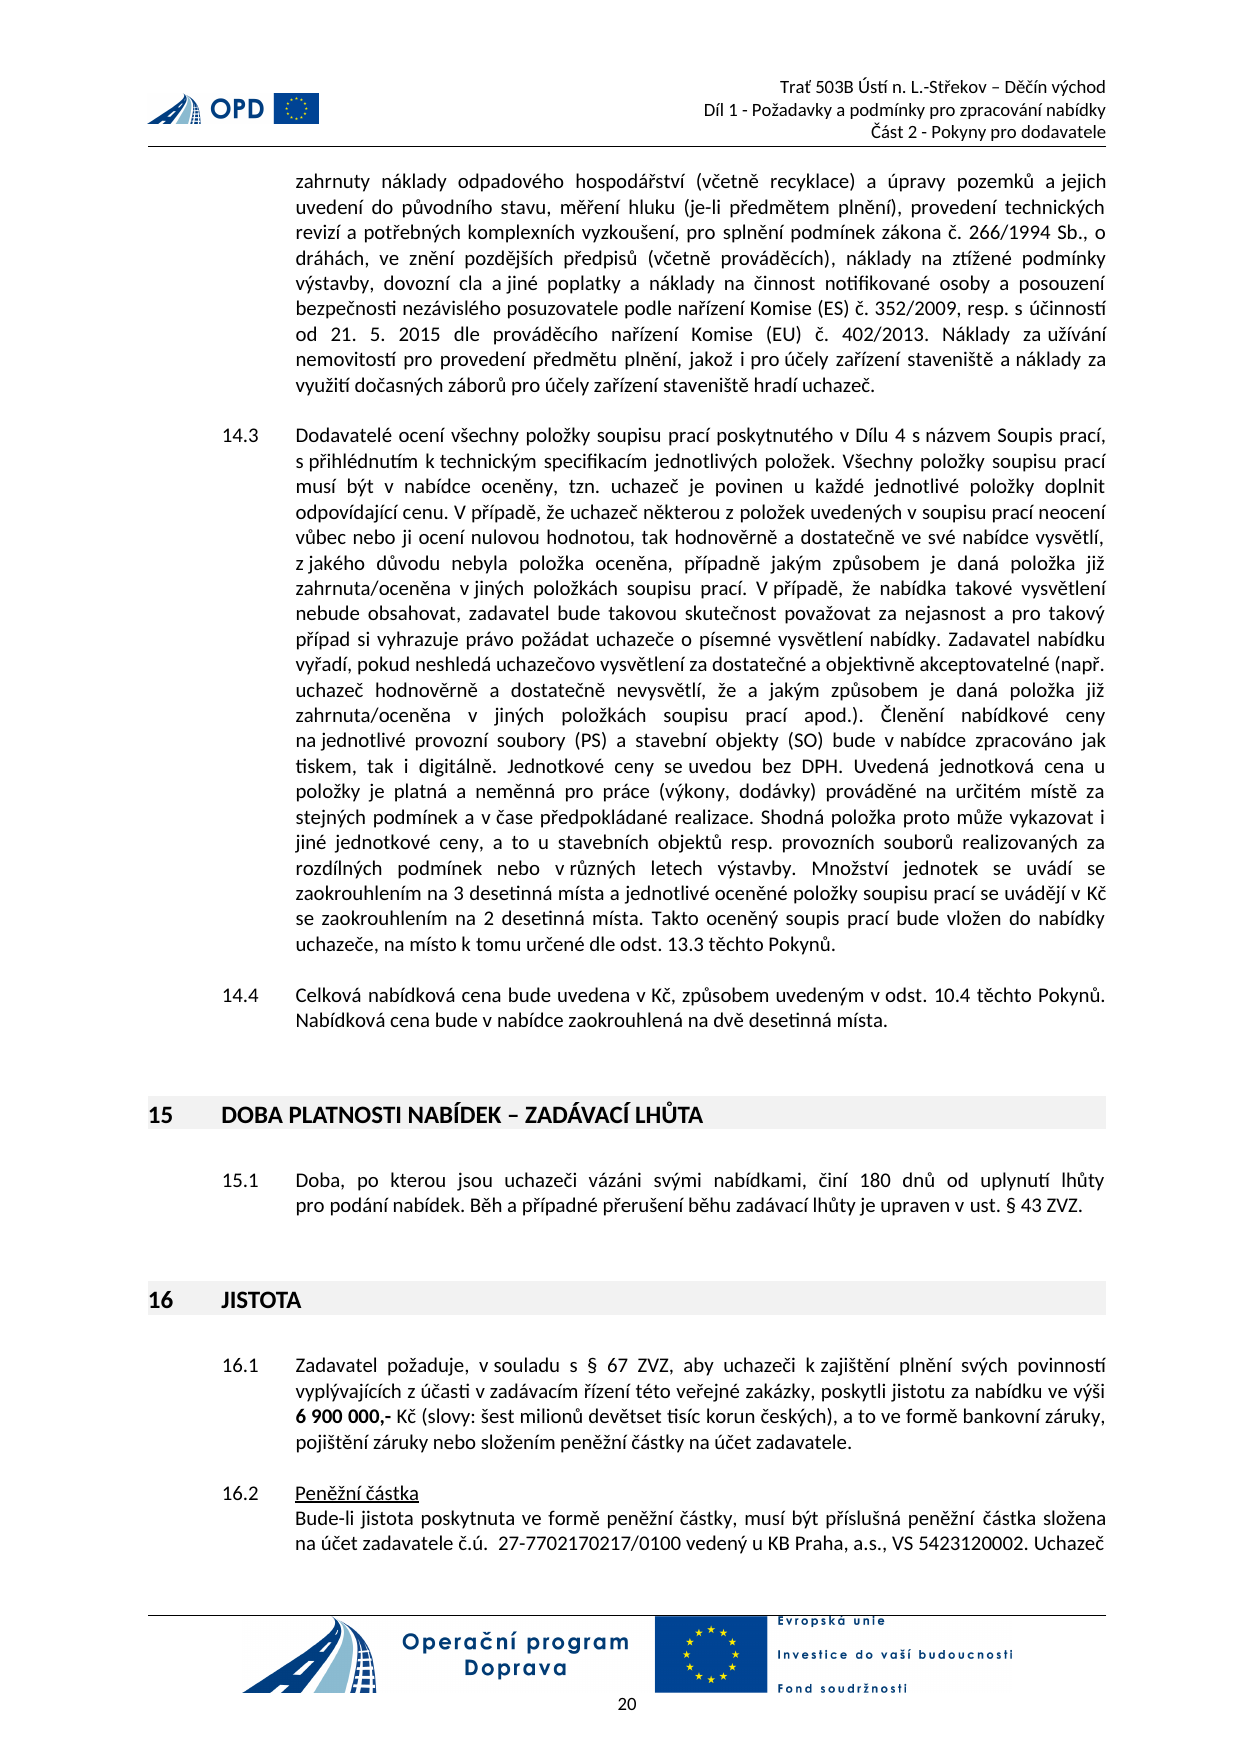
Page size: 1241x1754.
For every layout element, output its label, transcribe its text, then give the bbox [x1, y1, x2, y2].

list Zadavatel požaduje, v souladu s § 67 ZVZ, aby uchazeči k zajištění plnění svých povinností vyplývajících z účasti v zadávacím řízení této veřejné zakázky, poskytli jistotu za nabídku ve výši 6 900 000,- Kč (slovy: šest milionů devětset tisíc korun českých), a to ve formě bankovní záruky, pojištění záruky nebo složením peněžní částky na účet zadavatele. [222, 1353, 1106, 1454]
list Celková nabídková cena bude uvedena v Kč, způsobem uvedeným v odst. 10.4 těchto Pokynů. Nabídková cena bude v nabídce zaokrouhlená na dvě desetinná místa. [222, 982, 1106, 1033]
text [295, 1505, 1106, 1556]
list Dodavatelé ocení všechny položky soupisu prací poskytnutého v Dílu 4 s názvem Soupis prací, s přihlédnutím k technickým specifikacím jednotlivých položek. Všechny položky soupisu prací musí být v nabídce oceněny, tzn. uchazeč je povinen u každé jednotlivé položky doplnit odpovídající cenu. V případě, že uchazeč některou z položek uvedených v soupisu prací neocení vůbec nebo ji ocení nulovou hodnotou, tak hodnověrně a dostatečně ve své nabídce vysvětlí, z jakého důvodu nebyla položka oceněna, případně jakým způsobem je daná položka již zahrnuta/oceněna v jiných položkách soupisu prací. V případě, že nabídka takové vysvětlení nebude obsahovat, zadavatel bude takovou skutečnost považovat za nejasnost a pro takový případ si vyhrazuje právo požádat uchazeče o písemné vysvětlení nabídky. Zadavatel nabídku vyřadí, pokud neshledá uchazečovo vysvětlení za dostatečné a objektivně akceptovatelné (např. uchazeč hodnověrně a dostatečně nevysvětlí, že a jakým způsobem je daná položka již zahrnuta/oceněna v jiných položkách soupisu prací apod.). Členění nabídkové ceny na jednotlivé provozní soubory (PS) a stavební objekty (SO) bude v nabídce zpracováno jak tiskem, tak i digitálně. Jednotkové ceny se uvedou bez DPH. Uvedená jednotková cena u položky je platná a neměnná pro práce (výkony, dodávky) prováděné na určitém místě za stejných podmínek a v čase předpokládané realizace. Shodná položka proto může vykazovat i jiné jednotkové ceny, a to u stavebních objektů resp. provozních souborů realizovaných za rozdílných podmínek nebo v různých letech výstavby. Množství jednotek se uvádí se zaokrouhlením na 3 desetinná místa a jednotlivé oceněné položky soupisu prací se uvádějí v Kč se zaokrouhlením na 2 desetinná místa. Takto oceněný soupis prací bude vložen do nabídky uchazeče, na místo k tomu určené dle odst. 13.3 těchto Pokynů. [222, 423, 1106, 956]
subtitle DOBA PLATNOSTI NABÍDEK – ZADÁVACÍ LHŮTA [148, 1096, 1106, 1129]
list Doba, po kterou jsou uchazeči vázáni svými nabídkami, činí 180 dnů od uplynutí lhůty pro podání nabídek. Běh a případné přerušení běhu zadávací lhůty je upraven v ust. § 43 ZVZ. [222, 1167, 1106, 1218]
subtitle JISTOTA [148, 1281, 1106, 1315]
picture [147, 93, 319, 124]
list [222, 168, 1106, 397]
picture [242, 1616, 1012, 1693]
list Peněžní částka [222, 1480, 1106, 1505]
